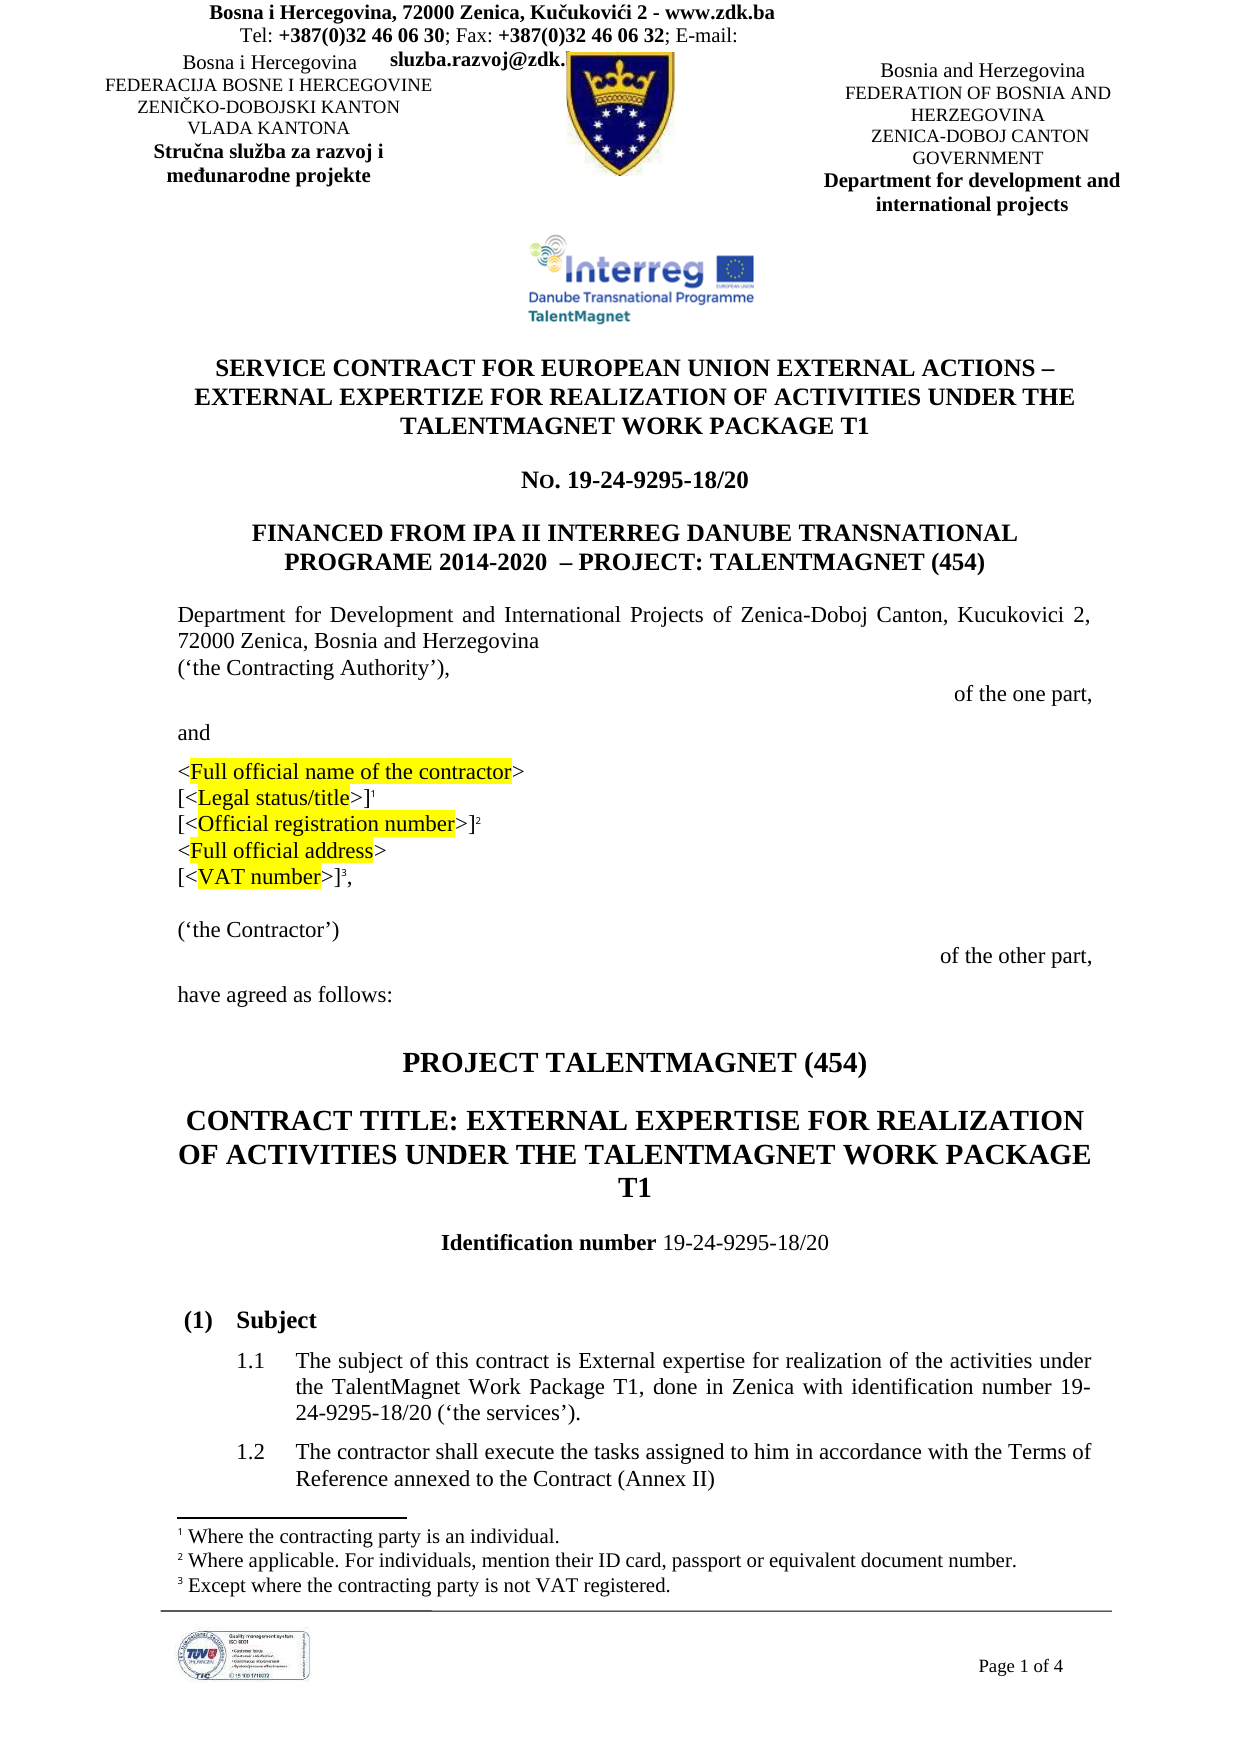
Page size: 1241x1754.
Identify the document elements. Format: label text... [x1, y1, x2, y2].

picture [566, 52, 675, 176]
text Identification number 19-24-9295-18/20 [177, 1229, 1092, 1255]
text No. 19-24-9295-18/20 [177, 465, 1092, 493]
text <Full official address> [373, 837, 1092, 863]
list (1) Subject [177, 1305, 1092, 1334]
text of the one part, [177, 680, 1092, 706]
text (‘the Contracting Authority’), [177, 654, 1092, 680]
picture [524, 230, 760, 329]
text Department for Development and International Projects of Zenica-Doboj Canton, Kucukovici 2, 72000 Zenica, Bosnia and Herzegovina [177, 601, 1092, 654]
text 1.2 The contractor shall execute the tasks assigned to him in accordance with the Terms of Reference annexed to the Contract (Annex II) [236, 1438, 1092, 1491]
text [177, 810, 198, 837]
text [<Legal status/title>] [350, 784, 1092, 810]
text [<VAT number>], [321, 863, 1092, 889]
text [<Official registration number>] [455, 810, 1092, 837]
text FINANCED FROM IPA II INTERREG DANUBE TRANSNATIONAL PROGRAME 2014-2020 – PROJECT: TALENTMAGNET (454) [177, 518, 1092, 576]
text have agreed as follows: [177, 981, 1092, 1007]
text of the other part, [177, 942, 1092, 968]
text CONTRACT TITLE: EXTERNAL EXPERTISE FOR REALIZATION OF ACTIVITIES UNDER THE TALENTMAGNET WORK PACKAGE T1 [177, 1103, 1092, 1204]
picture [174, 1626, 313, 1684]
text PROJECT TALENTMAGNET (454) [177, 1045, 1092, 1078]
text and [177, 719, 1092, 745]
text (‘the Contractor’) [177, 916, 1092, 942]
text 1.1 The subject of this contract is External expertise for realization of the activities under the TalentMagnet Work Package T1, done in Zenica with identification number 19-24-9295-18/20 (‘the services’). [236, 1347, 1092, 1426]
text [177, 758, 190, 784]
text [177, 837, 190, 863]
text SERVICE CONTRACT FOR EUROPEAN UNION EXTERNAL ACTIONS – EXTERNAL EXPERTIZE FOR REALIZATION OF ACTIVITIES UNDER THE TALENTMAGNET WORK PACKAGE T1 [177, 353, 1092, 440]
text <Full official name of the contractor> [512, 758, 1092, 784]
